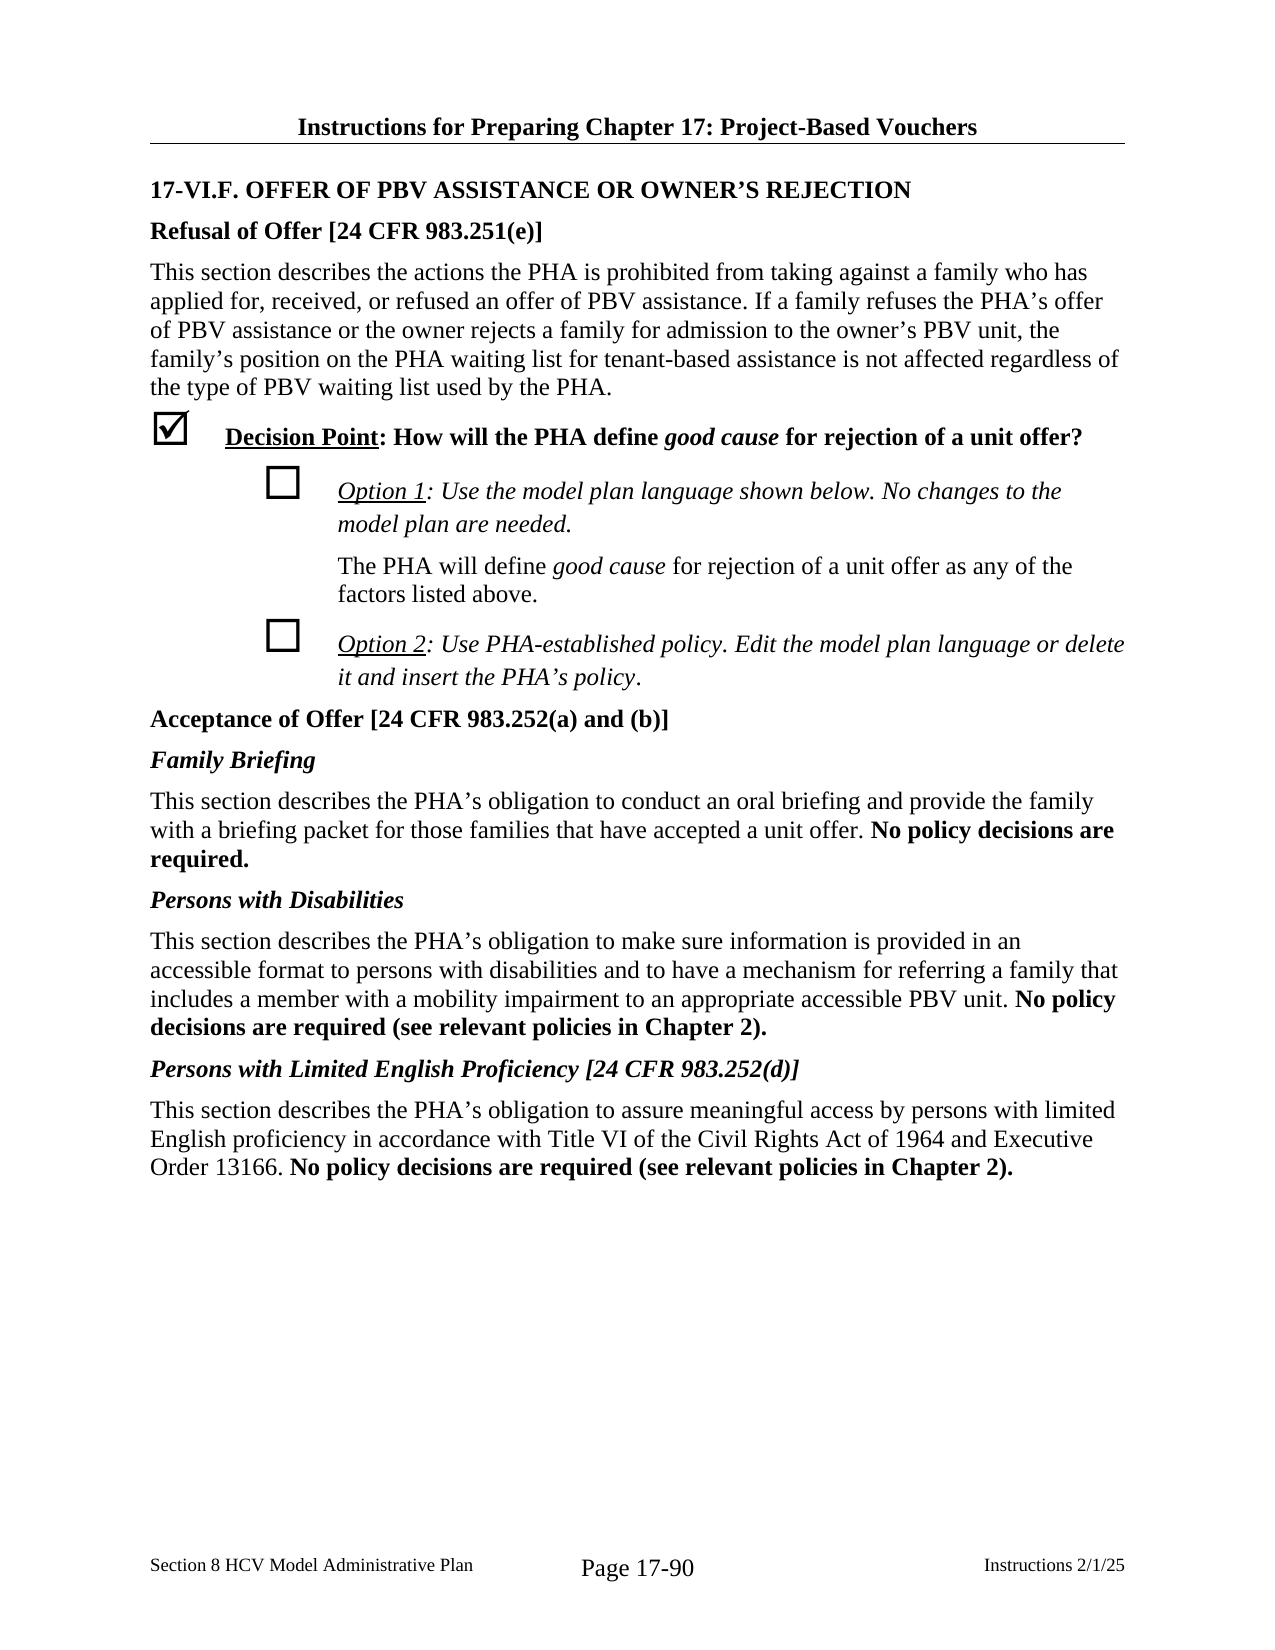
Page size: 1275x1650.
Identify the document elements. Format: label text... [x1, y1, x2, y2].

text This section describes the actions the PHA is prohibited from taking against a family who has applied for, received, or refused an offer of PBV assistance. If a family refuses the PHA’s offer of PBV assistance or the owner rejects a family for admission to the owner’s PBV unit, the family’s position on the PHA waiting list for tenant-based assistance is not affected regardless of the type of PBV waiting list used by the PHA. [150, 257, 1125, 401]
text This section describes the PHA’s obligation to make sure information is provided in an accessible format to persons with disabilities and to have a mechanism for referring a family that includes a member with a mobility impairment to an appropriate accessible PBV unit. No policy decisions are required (see relevant policies in Chapter 2). [150, 926, 1125, 1041]
text Option 1: Use the model plan language shown below. No changes to the model plan are needed. [262, 468, 1125, 538]
text Persons with Limited English Proficiency [24 CFR 983.252(d)] [150, 1054, 1125, 1082]
text Option 2: Use PHA-established policy. Edit the model plan language or delete it and insert the PHA’s policy. [262, 621, 1125, 691]
text Family Briefing [150, 745, 1125, 774]
text This section describes the PHA’s obligation to conduct an oral briefing and provide the family with a briefing packet for those families that have accepted a unit offer. No policy decisions are required. [150, 786, 1125, 872]
text The PHA will define good cause for rejection of a unit offer as any of the factors listed above. [337, 551, 1125, 608]
text Refusal of Offer [24 CFR 983.251(e)] [150, 216, 1125, 245]
text 17-VI.F. OFFER OF PBV ASSISTANCE OR OWNER’S REJECTION [150, 175, 1125, 204]
text Acceptance of Offer [24 CFR 983.252(a) and (b)] [150, 704, 1125, 732]
text Persons with Disabilities [150, 885, 1125, 914]
text This section describes the PHA’s obligation to assure meaningful access by persons with limited English proficiency in accordance with Title VI of the Civil Rights Act of 1964 and Executive Order 13166. No policy decisions are required (see relevant policies in Chapter 2). [150, 1095, 1125, 1181]
text Decision Point: How will the PHA define good cause for rejection of a unit offer? [150, 414, 1125, 455]
